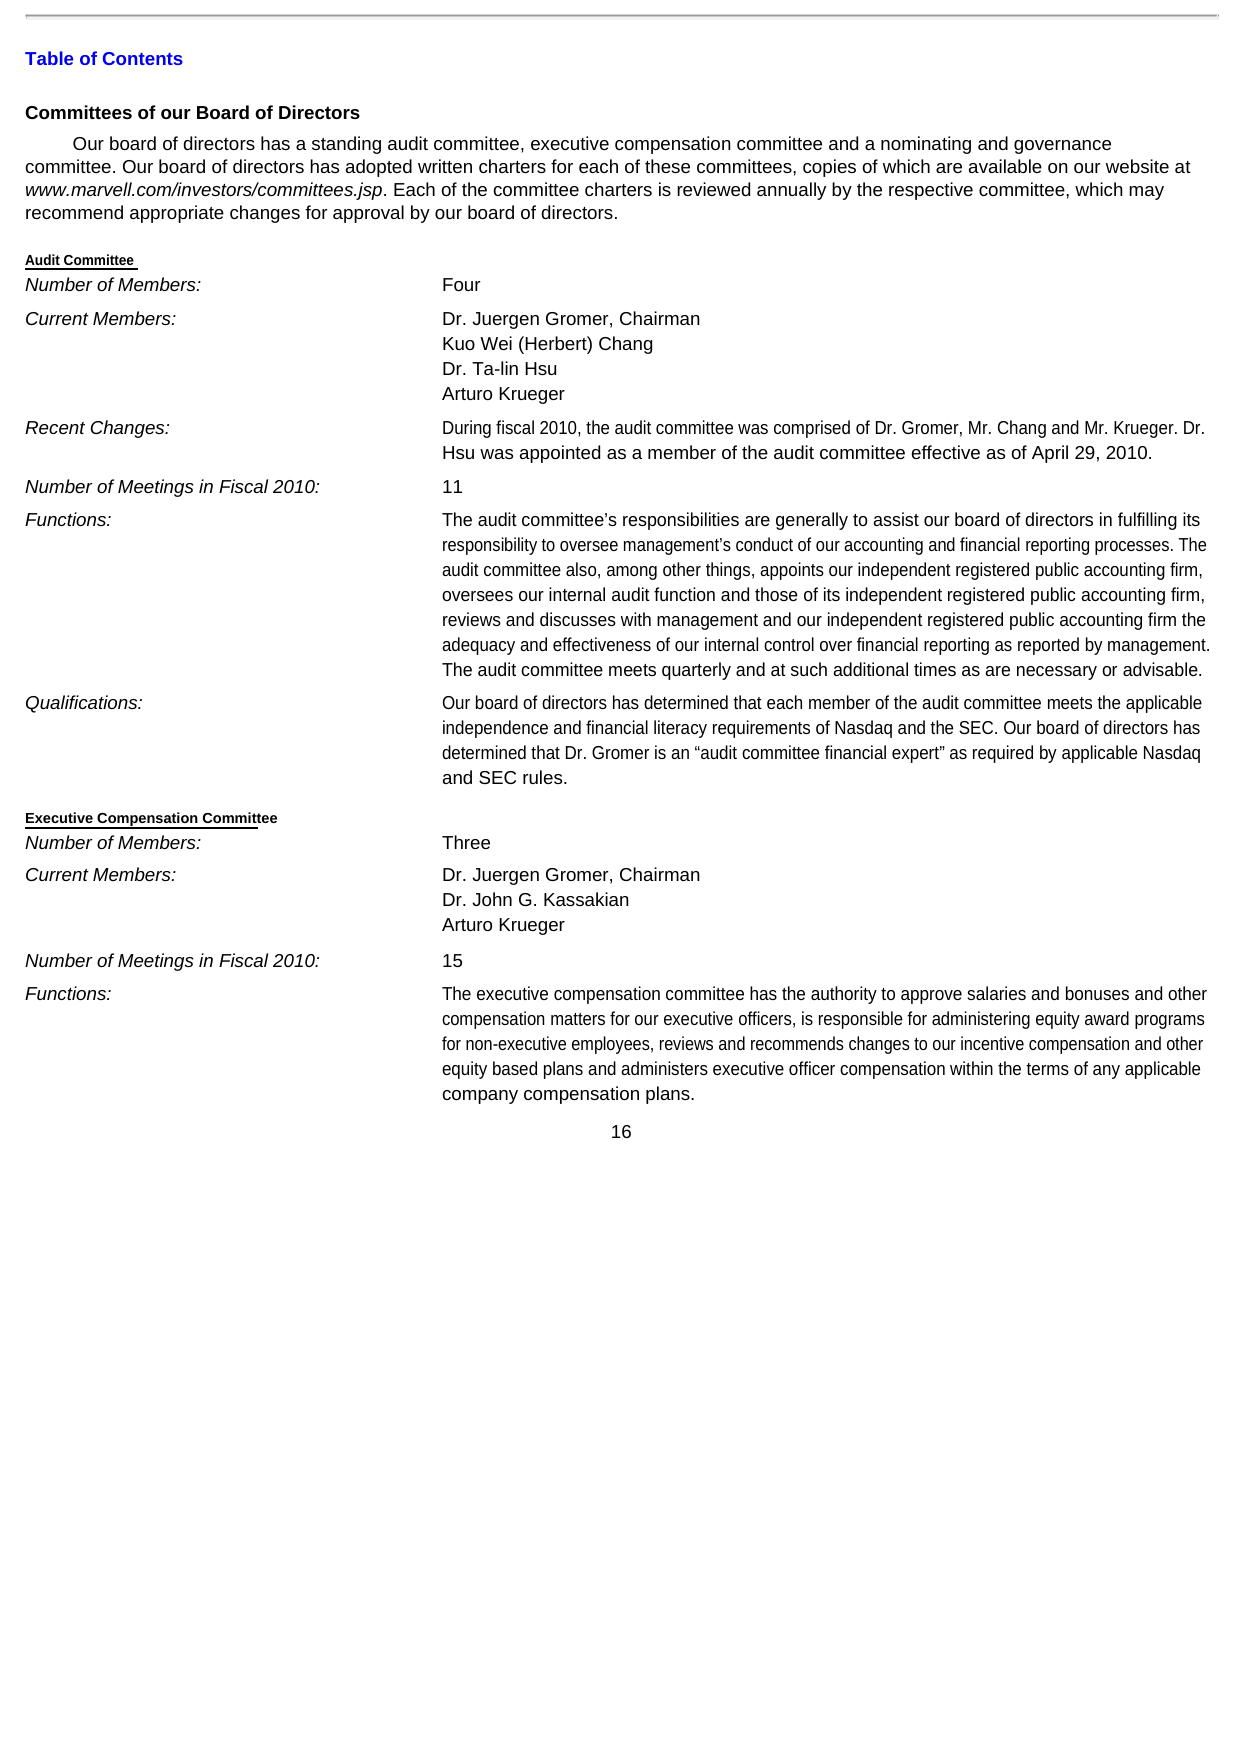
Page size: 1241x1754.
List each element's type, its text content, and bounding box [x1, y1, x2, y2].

picture [23, 14, 1220, 21]
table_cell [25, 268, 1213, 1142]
text Committees of our Board of Directors [25, 102, 1213, 123]
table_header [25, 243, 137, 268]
text Our board of directors has a standing audit committee, executive compensation committee and a nominating and governance committee. Our board of directors has adopted written charters for each of these committees, copies of which are available on our website at www.marvell.com/investors/committees.jsp. Each of the committee charters is reviewed annually by the respective committee, which may recommend appropriate changes for approval by our board of directors. [25, 133, 1192, 223]
text Table of Contents [25, 48, 1213, 69]
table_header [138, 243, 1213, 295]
